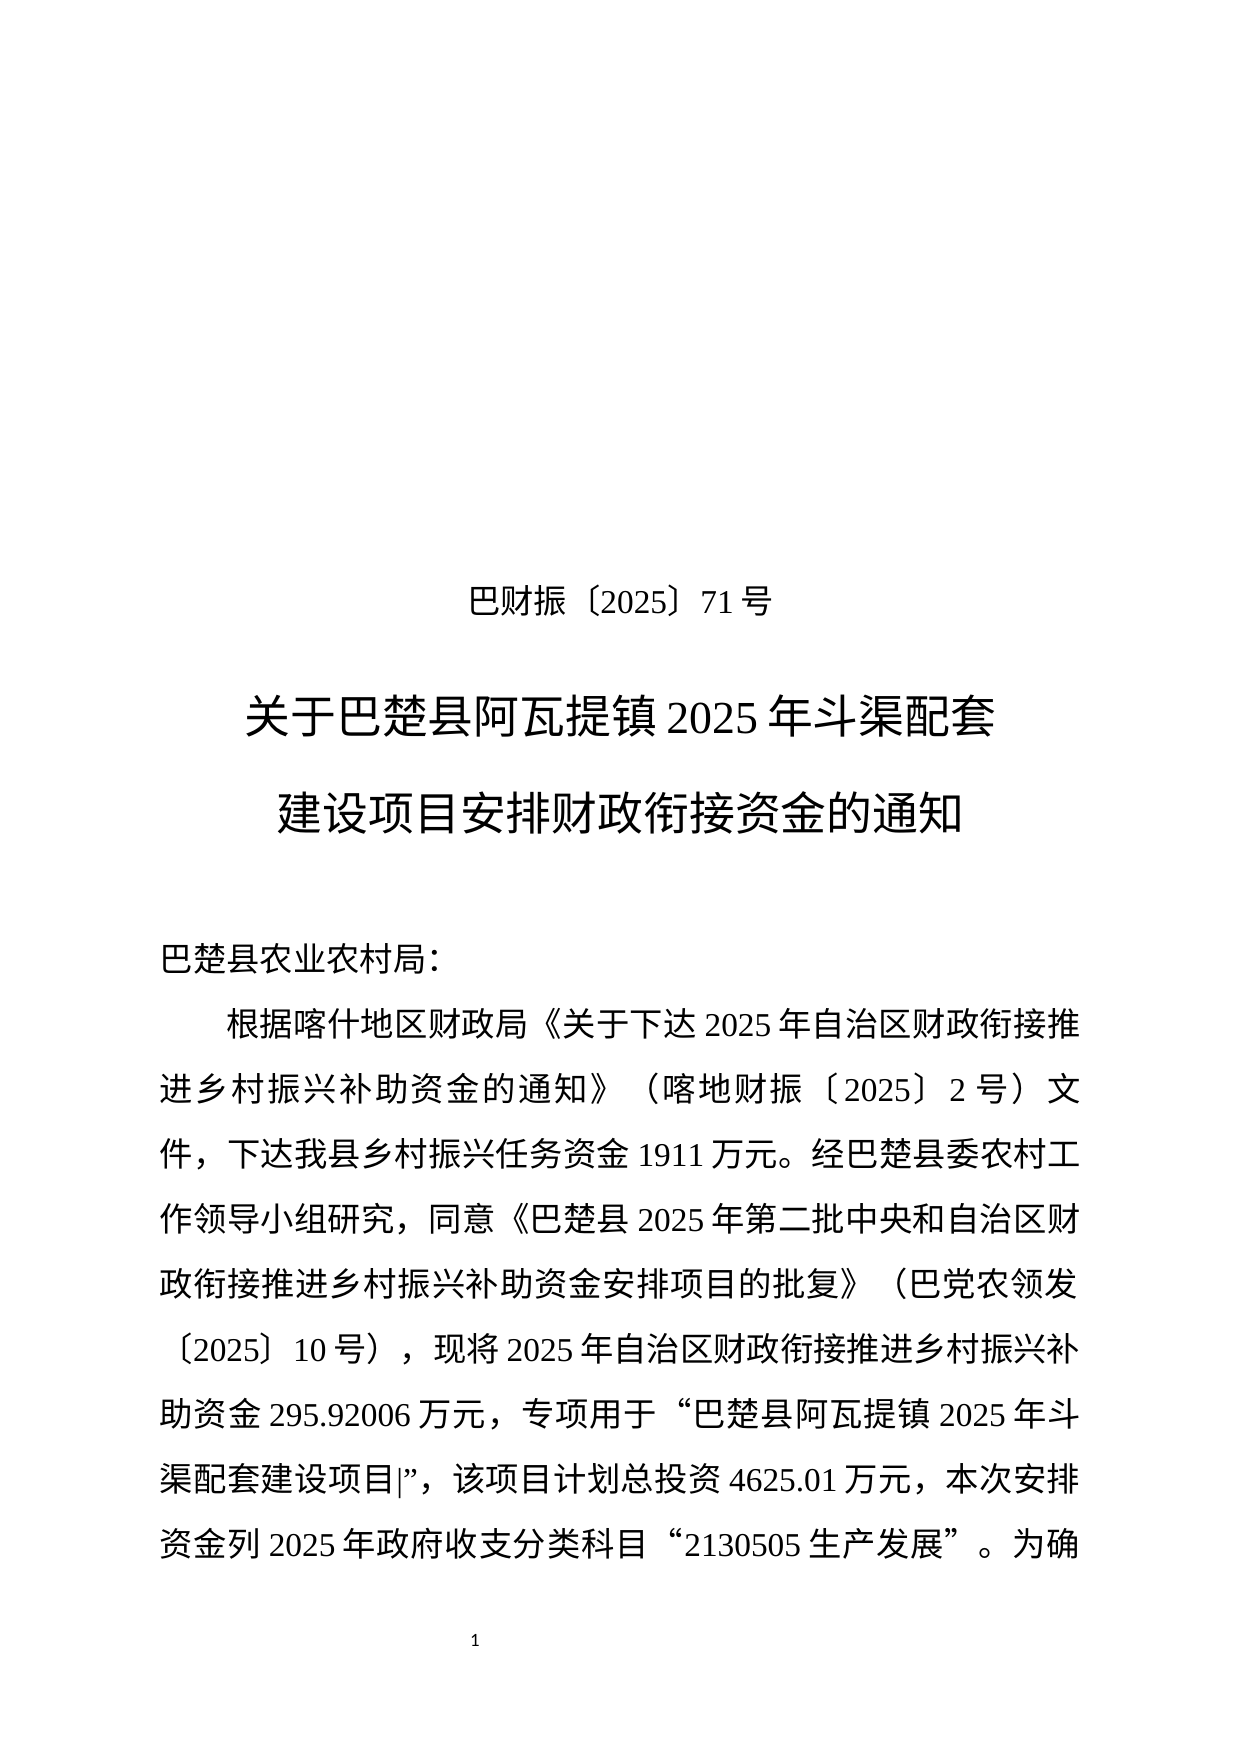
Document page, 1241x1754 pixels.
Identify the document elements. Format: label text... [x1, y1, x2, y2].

subtitle 巴财振〔2025〕71号 [159, 567, 1081, 632]
text 建设项目安排财政衔接资金的通知 [159, 762, 1081, 859]
text 关于巴楚县阿瓦提镇2025年斗渠配套 [159, 664, 1081, 762]
text 巴楚县农业农村局： [159, 924, 1081, 989]
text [159, 989, 1081, 1574]
